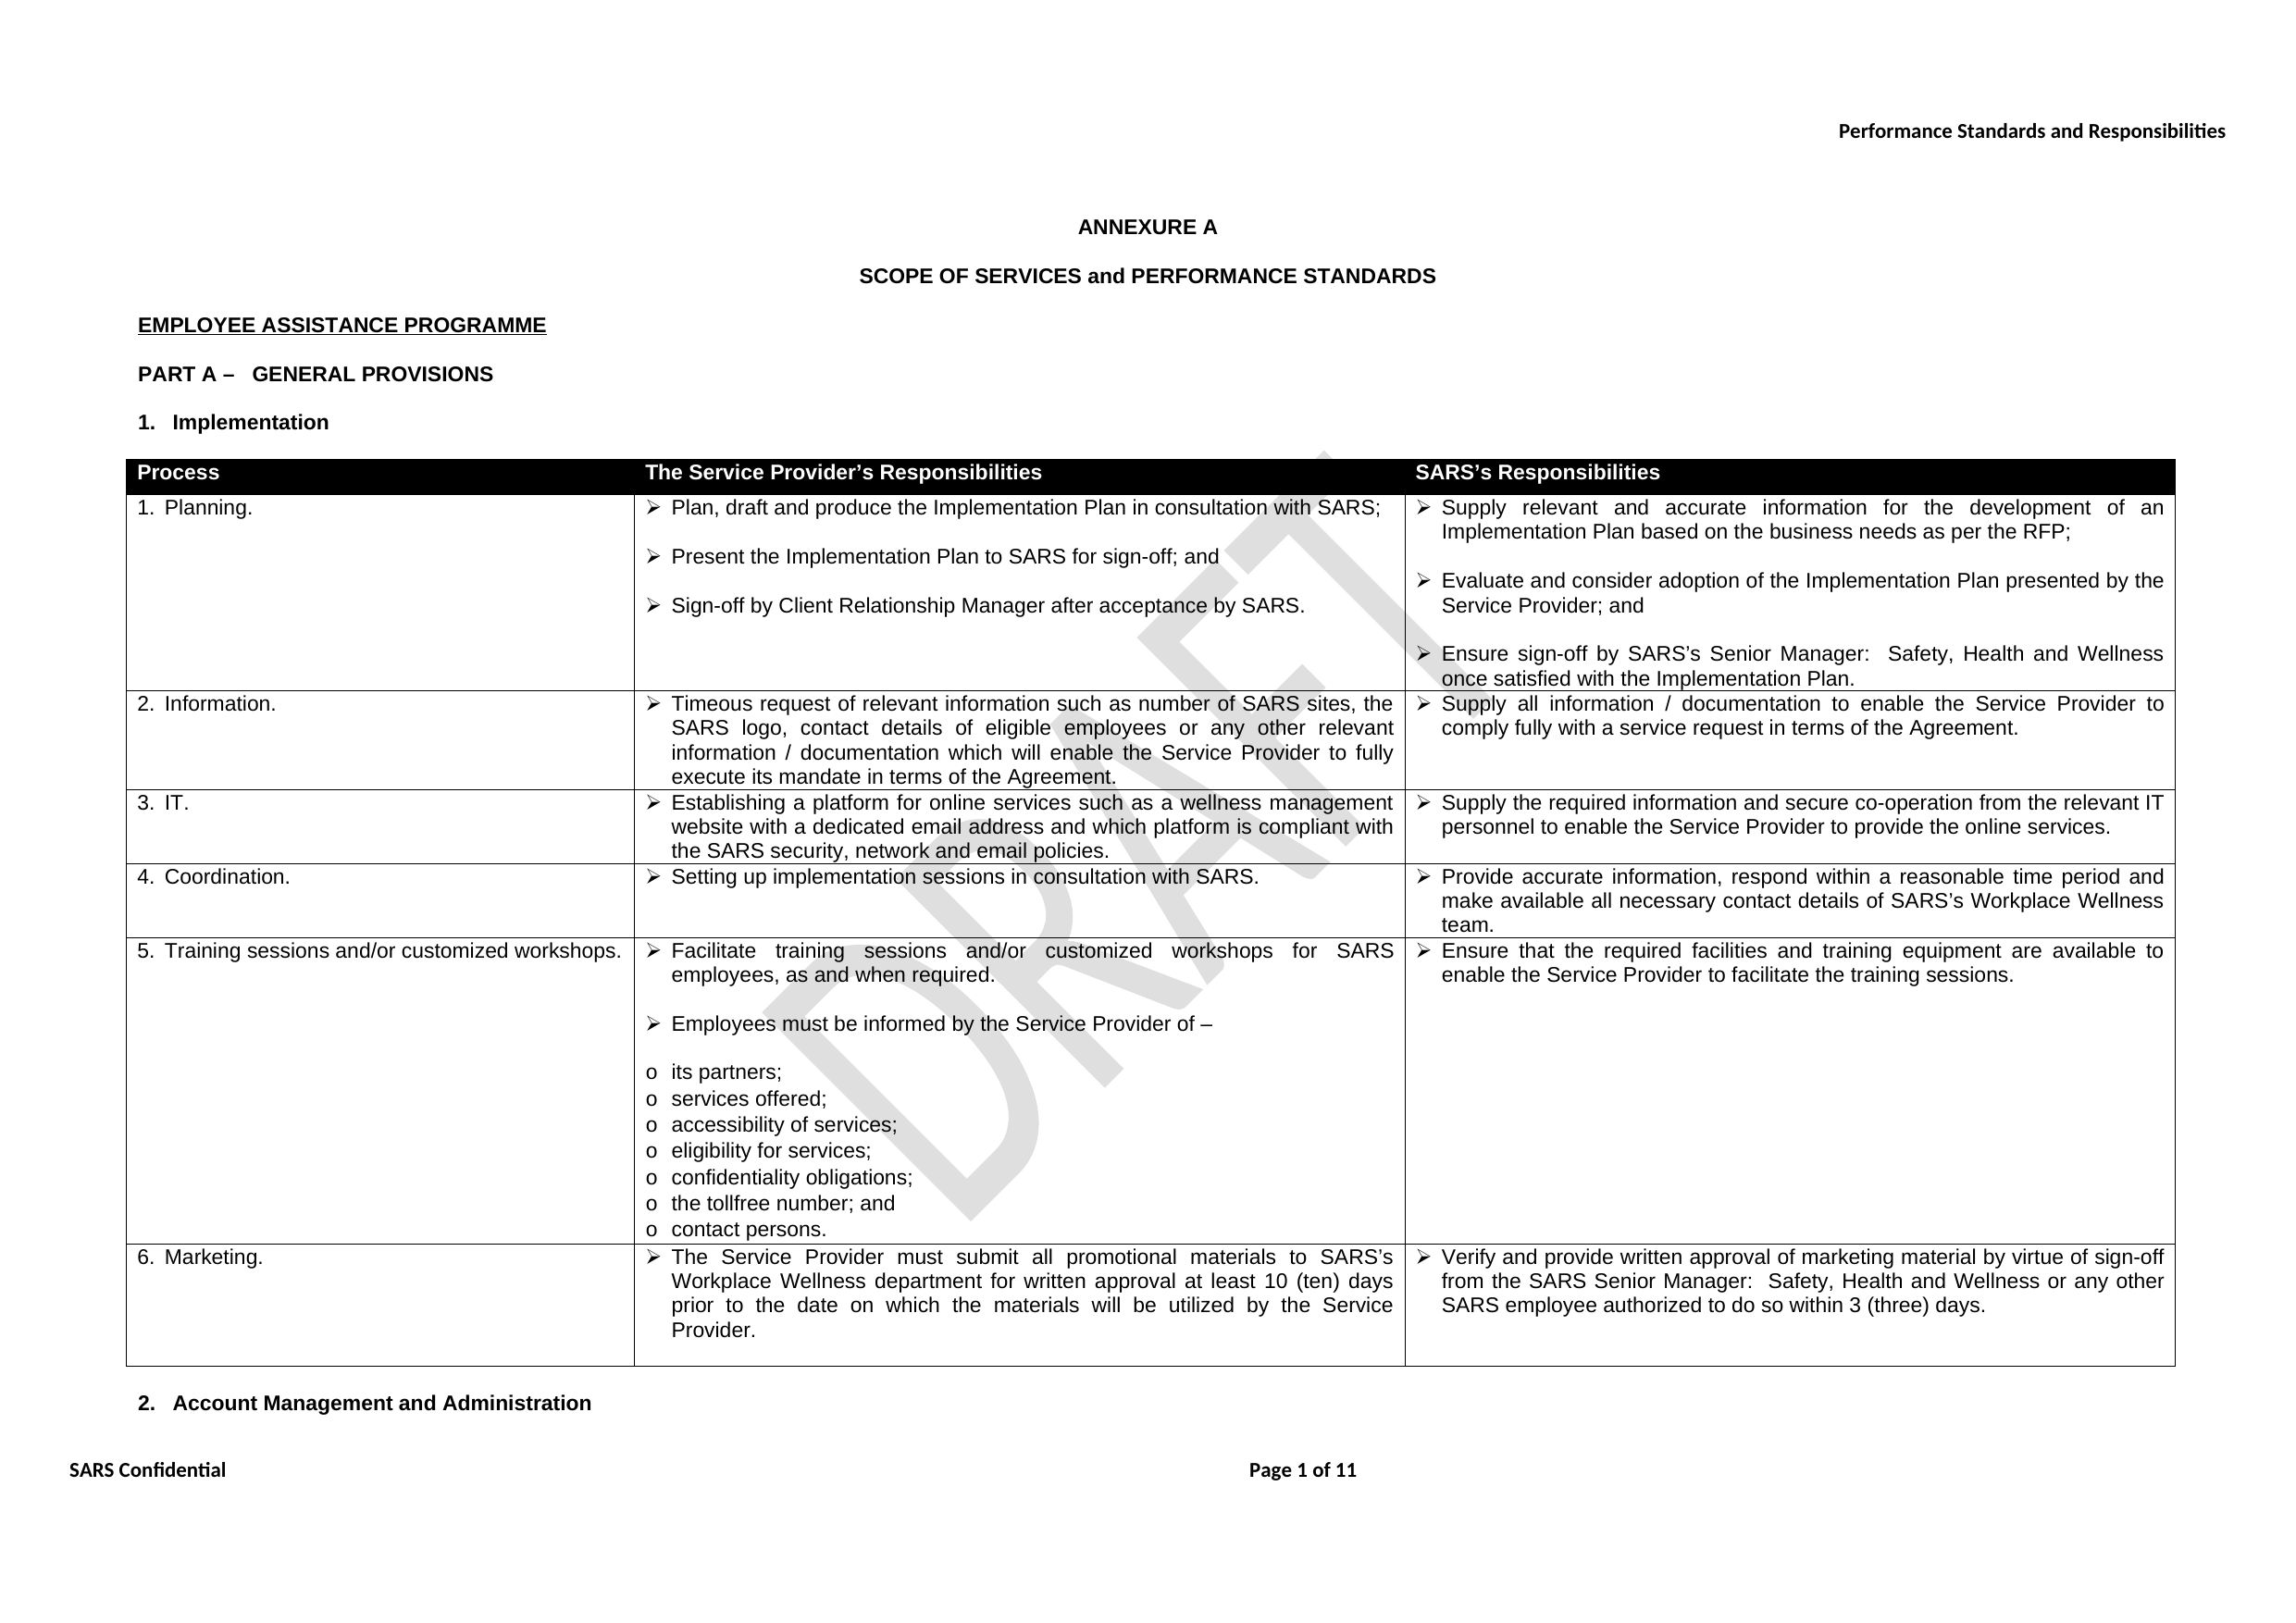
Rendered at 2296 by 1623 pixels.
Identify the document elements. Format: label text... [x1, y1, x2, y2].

table_cell Information. [127, 691, 634, 788]
table_cell IT. [127, 790, 634, 862]
table_cell Facilitate training sessions and/or customized workshops for SARS employees, as and when required. Employees must be informed by the Service Provider of – its partners; services offered; accessibility of services; eligibility for services; confidentiality obligations; the tollfree number; and contact persons. [635, 938, 1405, 1244]
table_cell Supply the required information and secure co-operation from the relevant IT personnel to enable the Service Provider to provide the online services. [1406, 790, 2175, 862]
table_cell Timeous request of relevant information such as number of SARS sites, the SARS logo, contact details of eligible employees or any other relevant information / documentation which will enable the Service Provider to fully execute its mandate in terms of the Agreement. [635, 691, 1405, 788]
list Account Management and Administration [138, 1391, 2226, 1415]
text EMPLOYEE ASSISTANCE PROGRAMME [69, 313, 2226, 337]
table_cell Planning. [127, 495, 634, 690]
table_header The Service Provider’s Responsibilities [635, 460, 1405, 494]
list Implementation [138, 410, 2226, 435]
table_cell Coordination. [127, 864, 634, 937]
table_cell Setting up implementation sessions in consultation with SARS. [635, 864, 1405, 937]
table_cell Provide accurate information, respond within a reasonable time period and make available all necessary contact details of SARS’s Workplace Wellness team. [1406, 864, 2175, 937]
text PART A – GENERAL PROVISIONS [69, 362, 2226, 386]
table_cell Supply relevant and accurate information for the development of an Implementation Plan based on the business needs as per the RFP; Evaluate and consider adoption of the Implementation Plan presented by the Service Provider; and Ensure sign-off by SARS’s Senior Manager: Safety, Health and Wellness once satisfied with the Implementation Plan. [1406, 495, 2175, 690]
table_header Process [127, 460, 634, 494]
table_cell Training sessions and/or customized workshops. [127, 938, 634, 1244]
table_cell Marketing. [127, 1245, 634, 1366]
table_cell Ensure that the required facilities and training equipment are available to enable the Service Provider to facilitate the training sessions. [1406, 938, 2175, 1244]
text SCOPE OF SERVICES and PERFORMANCE STANDARDS [69, 264, 2226, 289]
table_cell Verify and provide written approval of marketing material by virtue of sign-off from the SARS Senior Manager: Safety, Health and Wellness or any other SARS employee authorized to do so within 3 (three) days. [1406, 1245, 2175, 1366]
table_cell Plan, draft and produce the Implementation Plan in consultation with SARS; Present the Implementation Plan to SARS for sign-off; and Sign-off by Client Relationship Manager after acceptance by SARS. [635, 495, 1405, 690]
table_cell The Service Provider must submit all promotional materials to SARS’s Workplace Wellness department for written approval at least 10 (ten) days prior to the date on which the materials will be utilized by the Service Provider. [635, 1245, 1405, 1366]
table_header SARS’s Responsibilities [1406, 460, 2175, 494]
table_cell Establishing a platform for online services such as a wellness management website with a dedicated email address and which platform is compliant with the SARS security, network and email policies. [635, 790, 1405, 862]
table_cell Supply all information / documentation to enable the Service Provider to comply fully with a service request in terms of the Agreement. [1406, 691, 2175, 788]
text ANNEXURE A [69, 215, 2226, 240]
